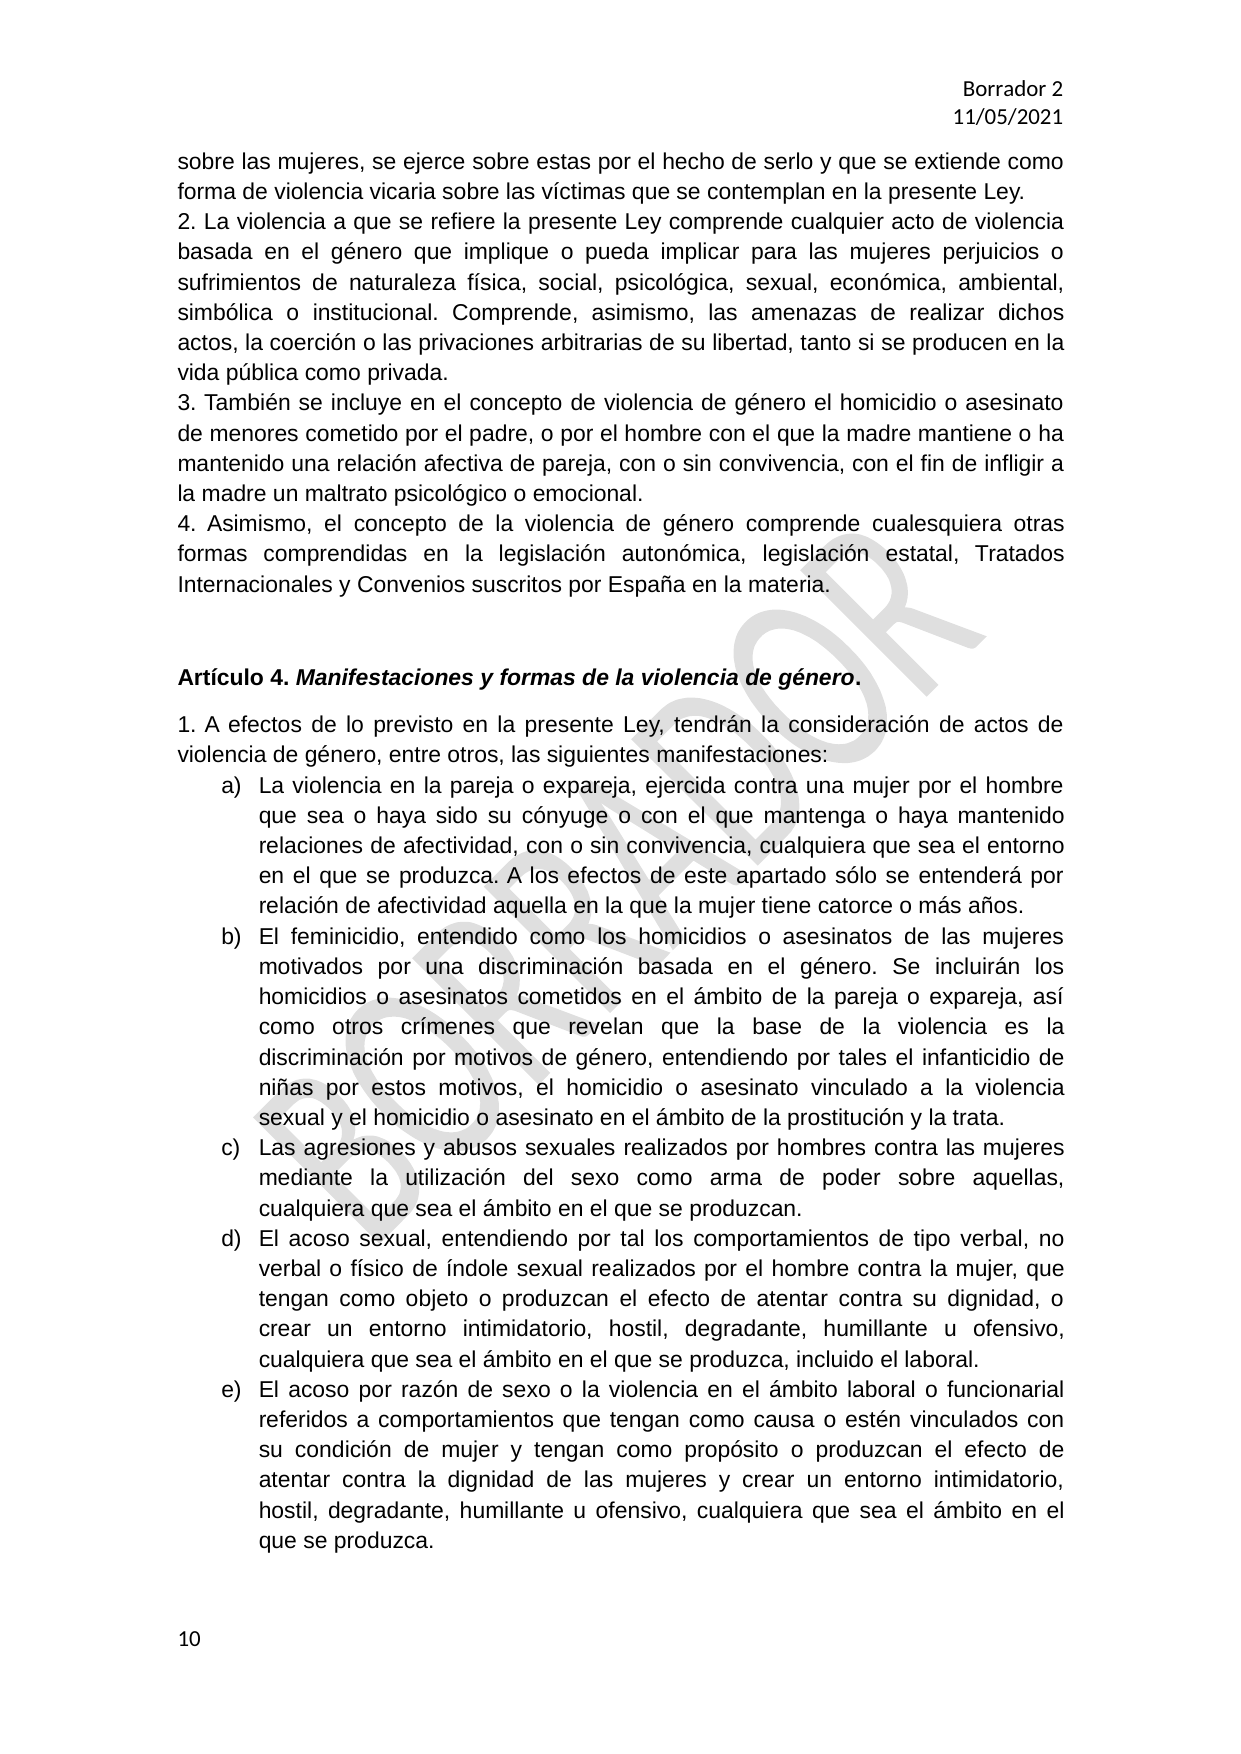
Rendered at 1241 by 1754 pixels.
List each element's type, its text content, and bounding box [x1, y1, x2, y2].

text 3. También se incluye en el concepto de violencia de género el homicidio o asesinato de menores cometido por el padre, o por el hombre con el que la madre mantiene o ha mantenido una relación afectiva de pareja, con o sin convivencia, con el fin de infligir a la madre un maltrato psicológico o emocional. [177, 389, 1065, 506]
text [177, 148, 1065, 204]
list El feminicidio, entendido como los homicidios o asesinatos de las mujeres motivados por una discriminación basada en el género. Se incluirán los homicidios o asesinatos cometidos en el ámbito de la pareja o expareja, así como otros crímenes que revelan que la base de la violencia es la discriminación por motivos de género, entendiendo por tales el infanticidio de niñas por estos motivos, el homicidio o asesinato vinculado a la violencia sexual y el homicidio o asesinato en el ámbito de la prostitución y la trata. [221, 923, 1065, 1130]
text 4. Asimismo, el concepto de la violencia de género comprende cualesquiera otras formas comprendidas en la legislación autonómica, legislación estatal, Tratados Internacionales y Convenios suscritos por España en la materia. [177, 510, 1065, 597]
list La violencia en la pareja o expareja, ejercida contra una mujer por el hombre que sea o haya sido su cónyuge o con el que mantenga o haya mantenido relaciones de afectividad, con o sin convivencia, cualquiera que sea el entorno en el que se produzca. A los efectos de este apartado sólo se entenderá por relación de afectividad aquella en la que la mujer tiene catorce o más años. [221, 772, 1065, 919]
text 1. A efectos de lo previsto en la presente Ley, tendrán la consideración de actos de violencia de género, entre otros, las siguientes manifestaciones: [177, 711, 1065, 768]
list El acoso sexual, entendiendo por tal los comportamientos de tipo verbal, no verbal o físico de índole sexual realizados por el hombre contra la mujer, que tengan como objeto o produzcan el efecto de atentar contra su dignidad, o crear un entorno intimidatorio, hostil, degradante, humillante u ofensivo, cualquiera que sea el ámbito en el que se produzca, incluido el laboral. [221, 1225, 1065, 1372]
subtitle Artículo 4. Manifestaciones y formas de la violencia de género. [177, 664, 1063, 691]
list El acoso por razón de sexo o la violencia en el ámbito laboral o funcionarial referidos a comportamientos que tengan como causa o estén vinculados con su condición de mujer y tengan como propósito o produzcan el efecto de atentar contra la dignidad de las mujeres y crear un entorno intimidatorio, hostil, degradante, humillante u ofensivo, cualquiera que sea el ámbito en el que se produzca. [221, 1376, 1065, 1553]
list Las agresiones y abusos sexuales realizados por hombres contra las mujeres mediante la utilización del sexo como arma de poder sobre aquellas, cualquiera que sea el ámbito en el que se produzcan. [221, 1134, 1065, 1221]
text 2. La violencia a que se refiere la presente Ley comprende cualquier acto de violencia basada en el género que implique o pueda implicar para las mujeres perjuicios o sufrimientos de naturaleza física, social, psicológica, sexual, económica, ambiental, simbólica o institucional. Comprende, asimismo, las amenazas de realizar dichos actos, la coerción o las privaciones arbitrarias de su libertad, tanto si se producen en la vida pública como privada. [177, 208, 1065, 385]
